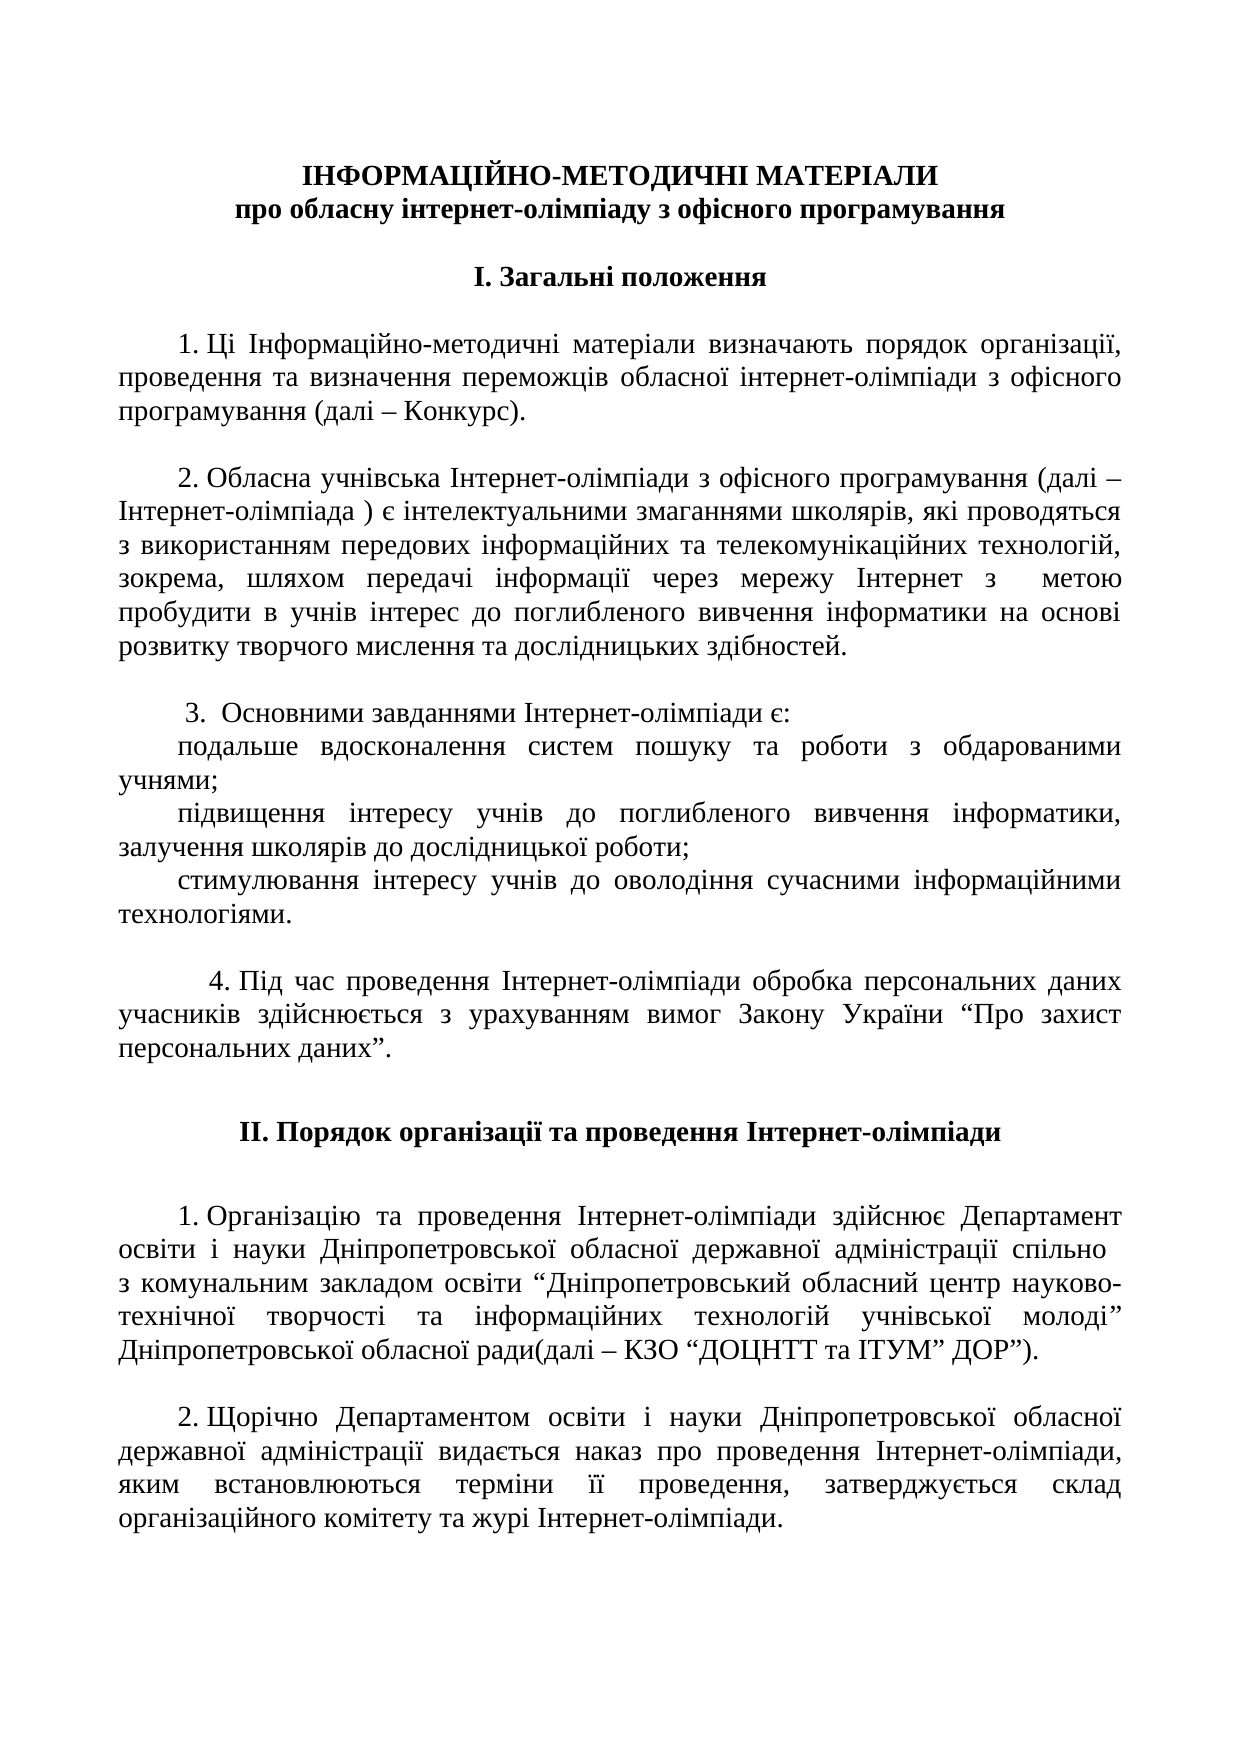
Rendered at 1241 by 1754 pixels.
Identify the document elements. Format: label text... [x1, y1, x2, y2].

text 1. Організацію та проведення Інтернет-олімпіади здійснює Департамент освіти і науки Дніпропетровської обласної державної адміністрації спільно з комунальним закладом освіти “Дніпропетровський обласний центр науково-технічної творчості та інформаційних технологій учнівської молоді” Дніпропетровської обласної ради(далі – КЗО “ДОЦНТТ та ІТУМ” ДОР”). [118, 1198, 1122, 1366]
text стимулювання інтересу учнів до оволодіння сучасними інформаційними технологіями. [118, 862, 1122, 929]
text подальше вдосконалення систем пошуку та роботи з обдарованими учнями; [118, 728, 1122, 795]
text ІНФОРМАЦІЙНО-МЕТОДИЧНІ МАТЕРІАЛИ [118, 158, 1122, 192]
text І. Загальні положення [118, 259, 1122, 292]
text 4. Під час проведення Інтернет-олімпіади обробка персональних даних учасників здійснюється з урахуванням вимог Закону України “Про захист персональних даних”. [118, 929, 1122, 1064]
text 1. Ці Інформаційно-методичні матеріали визначають порядок організації, проведення та визначення переможців обласної інтернет-олімпіади з офісного програмування (далі – Конкурс). [118, 326, 1122, 426]
text підвищення інтересу учнів до поглибленого вивчення інформатики, залучення школярів до дослідницької роботи; [118, 795, 1122, 862]
text 2. Обласна учнівська Інтернет-олімпіади з офісного програмування (далі – Інтернет-олімпіада ) є інтелектуальними змаганнями школярів, які проводяться з використанням передових інформаційних та телекомунікаційних технологій, зокрема, шляхом передачі інформації через мережу Інтернет з метою пробудити в учнів інтерес до поглибленого вивчення інформатики на основі розвитку творчого мислення та дослідницьких здібностей. [118, 460, 1122, 661]
text ІІ. Порядок організації та проведення Інтернет-олімпіади [118, 1114, 1122, 1147]
text 3. Основними завданнями Інтернет-олімпіади є: [118, 695, 1122, 728]
text 2. Щорічно Департаментом освіти і науки Дніпропетровської обласної державної адміністрації видається наказ про проведення Інтернет-олімпіади, яким встановлюються терміни її проведення, затверджується склад організаційного комітету та журі Інтернет-олімпіади. [118, 1399, 1122, 1533]
text про обласну інтернет-олімпіаду з офісного програмування [118, 192, 1122, 225]
